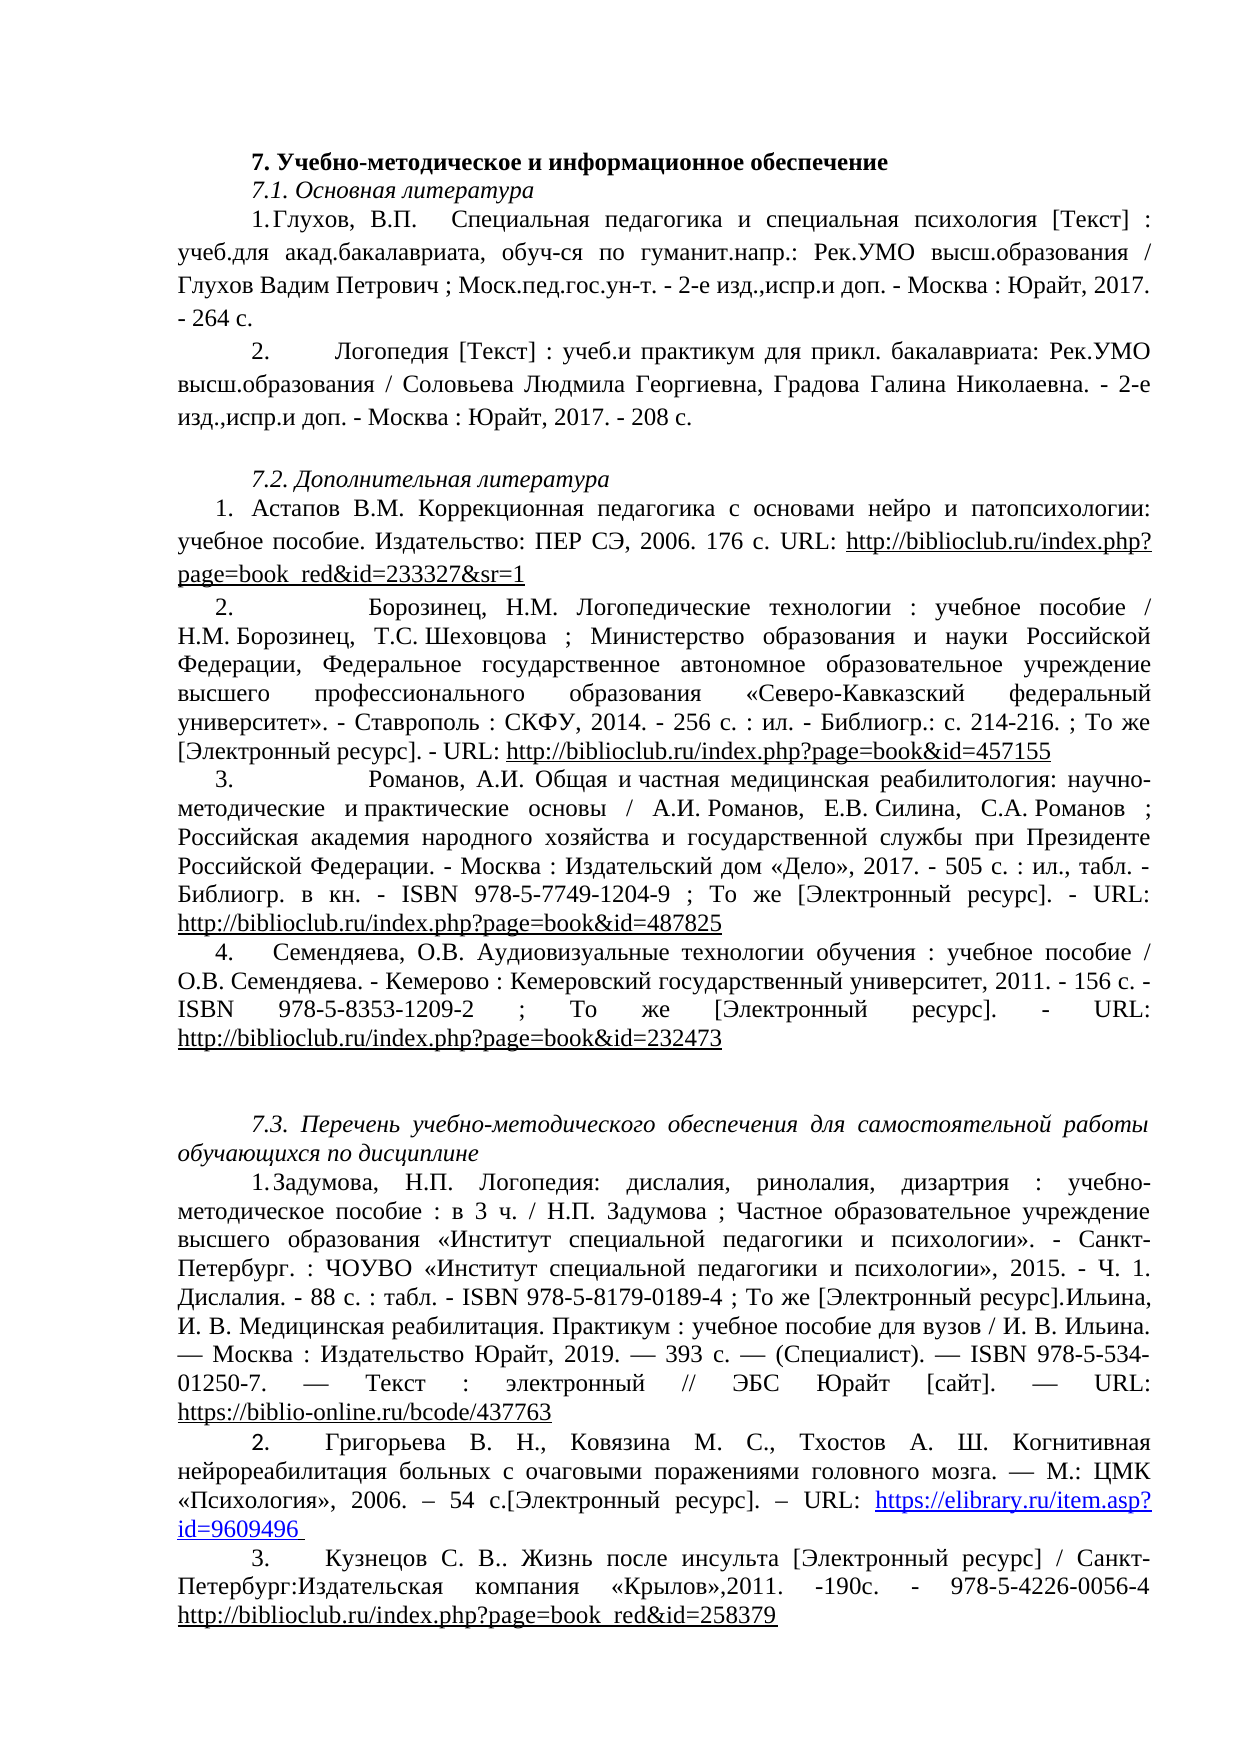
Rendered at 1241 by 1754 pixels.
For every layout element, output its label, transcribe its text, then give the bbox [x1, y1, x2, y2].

list Задумова, Н.П. Логопедия: дислалия, ринолалия, дизартрия : учебно-методическое пособие : в 3 ч. / Н.П. Задумова ; Частное образовательное учреждение высшего образования «Институт специальной педагогики и психологии». - Санкт-Петербург. : ЧОУВО «Институт специальной педагогики и психологии», 2015. - Ч. 1. Дислалия. - 88 с. : табл. - ISBN 978-5-8179-0189-4 ; То же [Электронный ресурс].Ильина, И. В. Медицинская реабилитация. Практикум : учебное пособие для вузов / И. В. Ильина. — Москва : Издательство Юрайт, 2019. — 393 с. — (Специалист). — ISBN 978-5-534-01250-7. — Текст : электронный // ЭБС Юрайт [сайт]. — URL: https://biblio-online.ru/bcode/437763 [177, 1167, 1152, 1426]
list Романов, А.И. Общая и частная медицинская реабилитология: научно-методические и практические основы / А.И. Романов, Е.В. Силина, С.А. Романов ; Российская академия народного хозяйства и государственной службы при Президенте Российской Федерации. - Москва : Издательский дом «Дело», 2017. - 505 с. : ил., табл. - Библиогр. в кн. - ISBN 978-5-7749-1204-9 ; То же [Электронный ресурс]. - URL: http://biblioclub.ru/index.php?page=book&id=487825 [177, 764, 1152, 937]
list Борозинец, Н.М. Логопедические технологии : учебное пособие / Н.М. Борозинец, Т.С. Шеховцова ; Министерство образования и науки Российской Федерации, Федеральное государственное автономное образовательное учреждение высшего профессионального образования «Северо-Кавказский федеральный университет». - Ставрополь : СКФУ, 2014. - 256 с. : ил. - Библиогр.: с. 214-216. ; То же [Электронный ресурс]. - URL: http://biblioclub.ru/index.php?page=book&id=457155 [177, 592, 1152, 764]
list Григорьева В. Н., Ковязина М. С., Тхостов А. Ш. Когнитивная нейрореабилитация больных с очаговыми поражениями головного мозга. — М.: ЦМК «Психология», 2006. – 54 с.[Электронный ресурс]. – URL: https://elibrary.ru/item.asp?id=9609496 [177, 1426, 1152, 1543]
text 7.3. Перечень учебно-методического обеспечения для самостоятельной работы обучающихся по дисциплине [177, 1109, 1152, 1167]
list Семендяева, О.В. Аудиовизуальные технологии обучения : учебное пособие / О.В. Семендяева. - Кемерово : Кемеровский государственный университет, 2011. - 156 с. - ISBN 978-5-8353-1209-2 ; То же [Электронный ресурс]. - URL: http://biblioclub.ru/index.php?page=book&id=232473 [177, 937, 1152, 1052]
list Астапов В.М. Коррекционная педагогика с основами нейро и патопсихологии: учебное пособие. Издательство: ПЕР СЭ, 2006. 176 с. URL: http://biblioclub.ru/index.php?page=book_red&id=233327&sr=1 [177, 493, 1152, 588]
list Глухов, В.П. Специальная педагогика и специальная психология [Текст] : учеб.для акад.бакалавриата, обуч-ся по гуманит.напр.: Рек.УМО высш.образования / Глухов Вадим Петрович ; Моск.пед.гос.ун-т. - 2-е изд.,испр.и доп. - Москва : Юрайт, 2017. - 264 с. [177, 204, 1152, 332]
list Кузнецов С. В.. Жизнь после инсульта [Электронный ресурс] / Санкт-Петербург:Издательская компания «Крылов»,2011. -190с. - 978-5-4226-0056-4 http://biblioclub.ru/index.php?page=book_red&id=258379 [177, 1543, 1152, 1629]
list Дополнительная литература [251, 464, 1152, 493]
text 7.1. Основная литература [177, 176, 1152, 204]
list Логопедия [Текст] : учеб.и практикум для прикл. бакалавриата: Рек.УМО высш.образования / Соловьева Людмила Георгиевна, Градова Галина Николаевна. - 2-е изд.,испр.и доп. - Москва : Юрайт, 2017. - 208 с. [177, 336, 1152, 431]
text 7. Учебно-методическое и информационное обеспечение [177, 147, 1152, 176]
